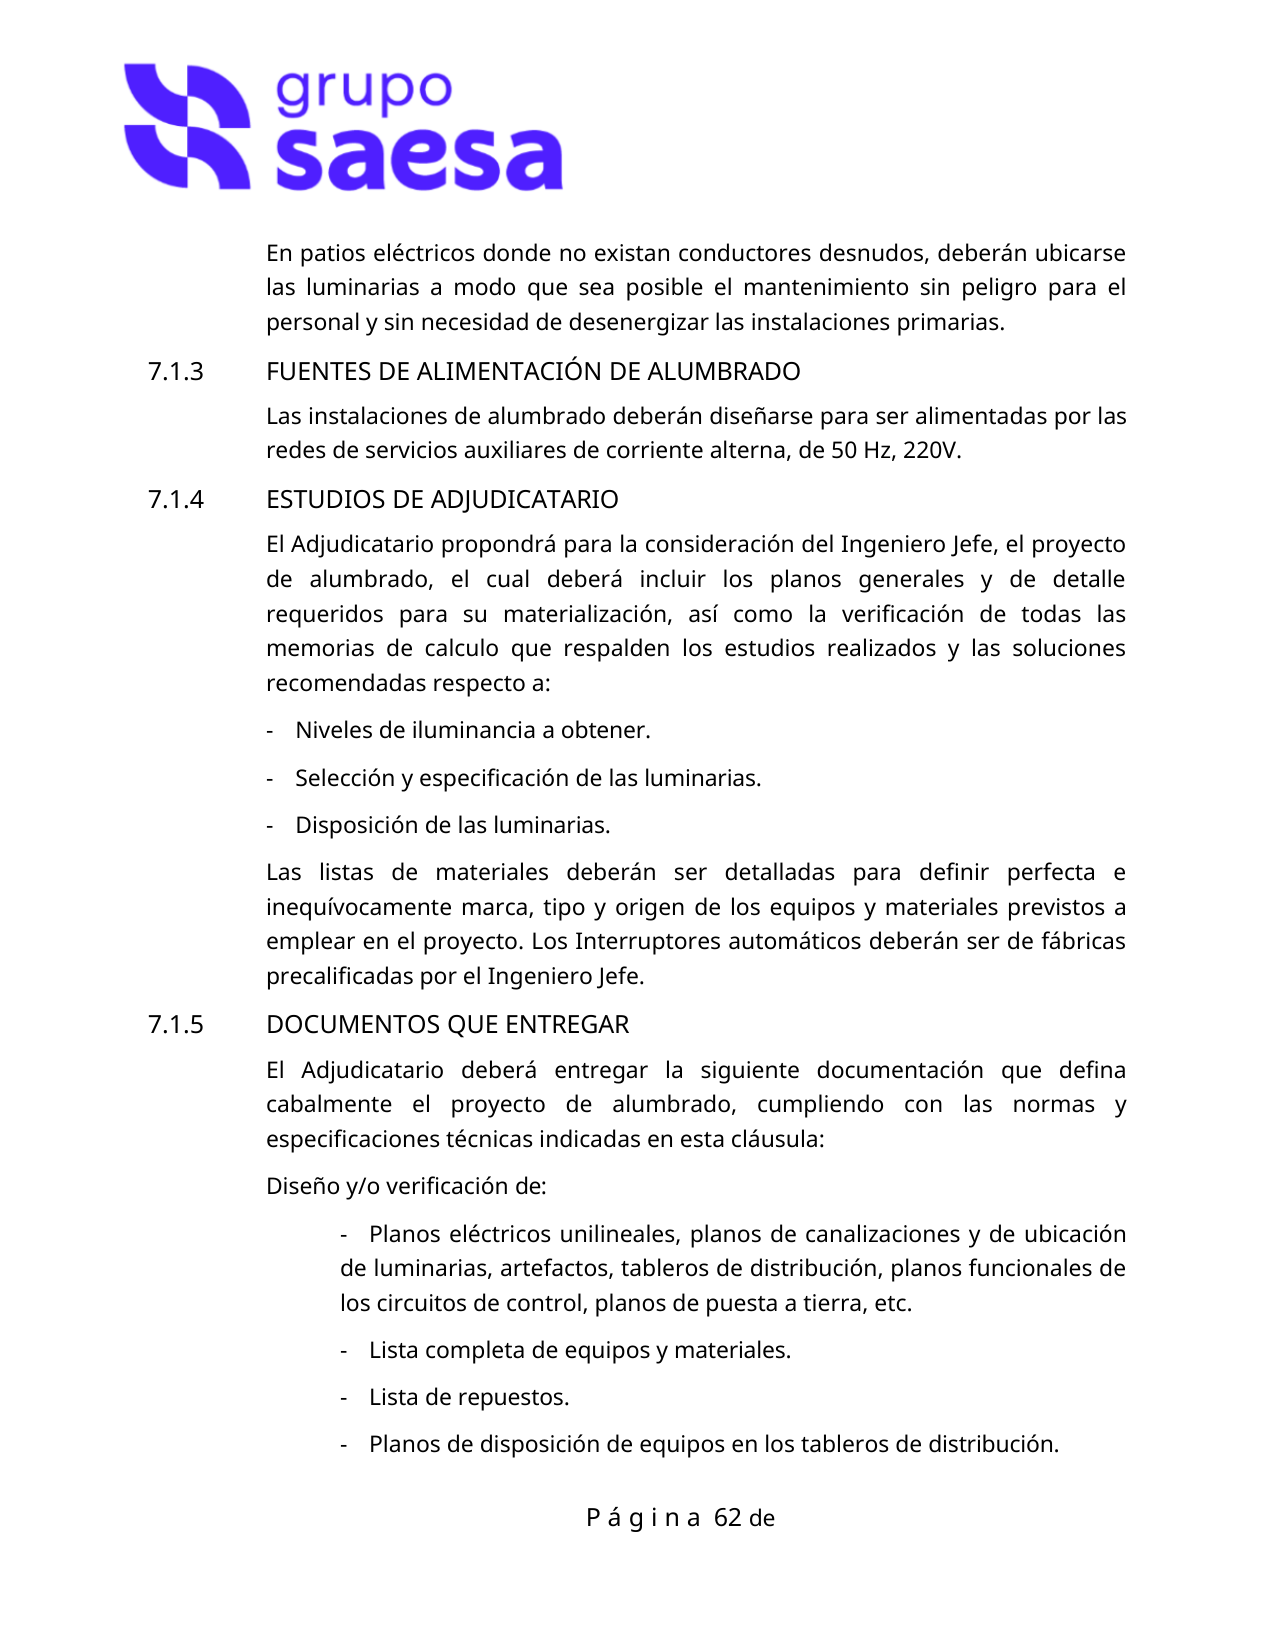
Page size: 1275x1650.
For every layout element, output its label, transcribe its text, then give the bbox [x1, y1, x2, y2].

text Las listas de materiales deberán ser detalladas para definir perfecta e inequívocamente marca, tipo y origen de los equipos y materiales previstos a emplear en el proyecto. Los Interruptores automáticos deberán ser de fábricas precalificadas por el Ingeniero Jefe. [266, 856, 1128, 991]
list Selección y especificación de las luminarias. [266, 762, 1200, 793]
text En patios eléctricos donde no existan conductores desnudos, deberán ubicarse las luminarias a modo que sea posible el mantenimiento sin peligro para el personal y sin necesidad de desenergizar las instalaciones primarias. [266, 236, 1127, 337]
subtitle FUENTES DE ALIMENTACIÓN DE ALUMBRADO [148, 353, 1200, 387]
picture [112, 54, 569, 195]
subtitle ESTUDIOS DE ADJUDICATARIO [148, 482, 1200, 516]
list Niveles de iluminancia a obtener. [266, 714, 1200, 746]
subtitle DOCUMENTOS QUE ENTREGAR [148, 1007, 1200, 1041]
text El Adjudicatario propondrá para la consideración del Ingeniero Jefe, el proyecto de alumbrado, el cual deberá incluir los planos generales y de detalle requeridos para su materialización, así como la verificación de todas las memorias de calculo que respalden los estudios realizados y las soluciones recomendadas respecto a: [266, 528, 1127, 698]
list Planos eléctricos unilineales, planos de canalizaciones y de ubicación de luminarias, artefactos, tableros de distribución, planos funcionales de los circuitos de control, planos de puesta a tierra, etc. [340, 1217, 1127, 1318]
list Lista de repuestos. [340, 1381, 1200, 1412]
list Lista completa de equipos y materiales. [340, 1334, 1200, 1365]
text El Adjudicatario deberá entregar la siguiente documentación que defina cabalmente el proyecto de alumbrado, cumpliendo con las normas y especificaciones técnicas indicadas en esta cláusula: [266, 1054, 1127, 1154]
list Planos de disposición de equipos en los tableros de distribución. [340, 1428, 1200, 1460]
text Las instalaciones de alumbrado deberán diseñarse para ser alimentadas por las redes de servicios auxiliares de corriente alterna, de 50 Hz, 220V. [266, 400, 1128, 466]
text Diseño y/o verificación de: [266, 1170, 1200, 1201]
list Disposición de las luminarias. [266, 808, 1200, 840]
